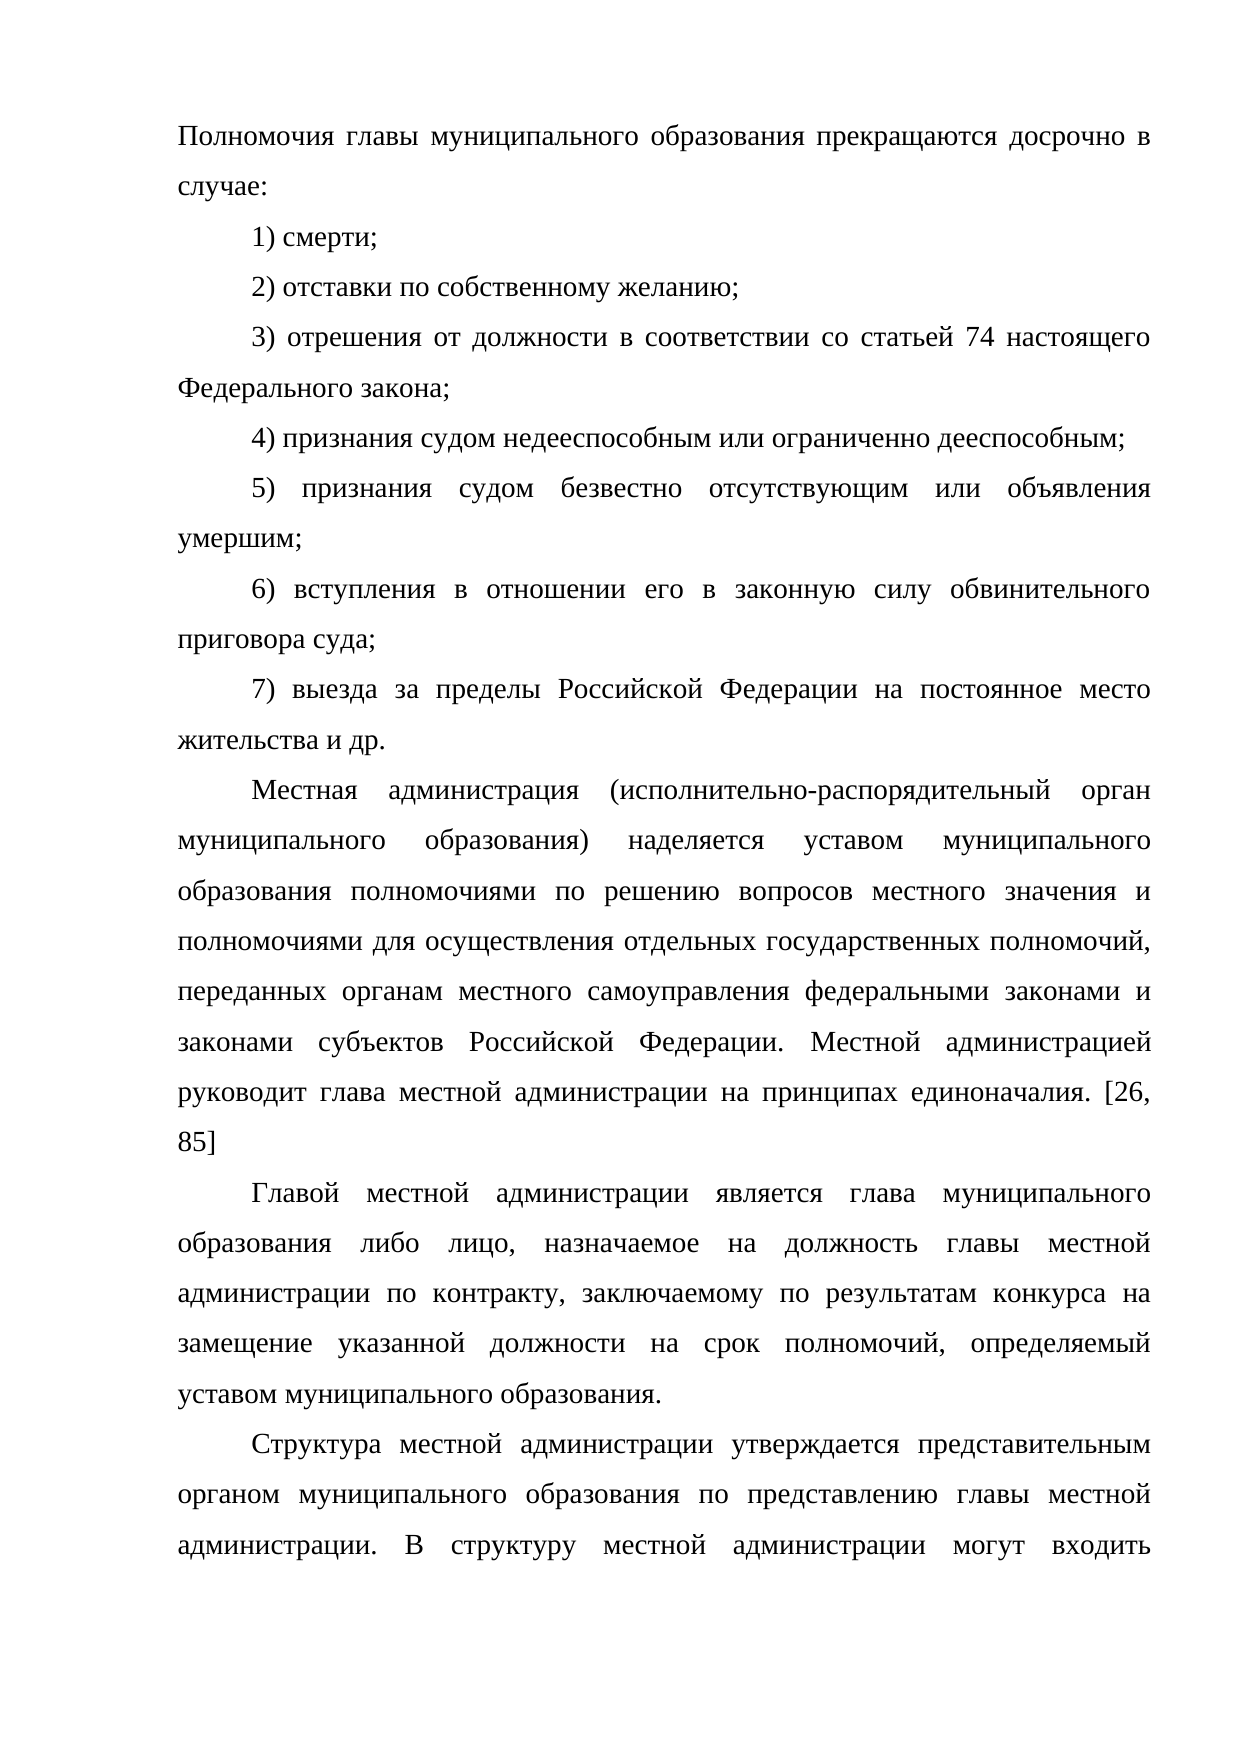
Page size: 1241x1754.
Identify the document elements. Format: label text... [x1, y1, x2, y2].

text Главой местной администрации является глава муниципального образования либо лицо, назначаемое на должность главы местной администрации по контракту, заключаемому по результатам конкурса на замещение указанной должности на срок полномочий, определяемый уставом муниципального образования. [177, 1175, 1152, 1409]
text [177, 1426, 1152, 1560]
text 2) отставки по собственному желанию; [177, 269, 1152, 303]
text 3) отрешения от должности в соответствии со статьей 74 настоящего Федерального закона; [177, 319, 1152, 403]
text Местная администрация (исполнительно-распорядительный орган муниципального образования) наделяется уставом муниципального образования полномочиями по решению вопросов местного значения и полномочиями для осуществления отдельных государственных полномочий, переданных органам местного самоуправления федеральными законами и законами субъектов Российской Федерации. Местной администрацией руководит глава местной администрации на принципах единоначалия. [26, 85] [177, 772, 1152, 1158]
text 4) признания судом недееспособным или ограниченно дееспособным; [177, 420, 1152, 453]
text 1) смерти; [177, 219, 1152, 252]
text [177, 118, 1152, 202]
text 6) вступления в отношении его в законную силу обвинительного приговора суда; [177, 571, 1152, 655]
text 5) признания судом безвестно отсутствующим или объявления умершим; [177, 470, 1152, 554]
text 7) выезда за пределы Российской Федерации на постоянное место жительства и др. [177, 672, 1152, 755]
